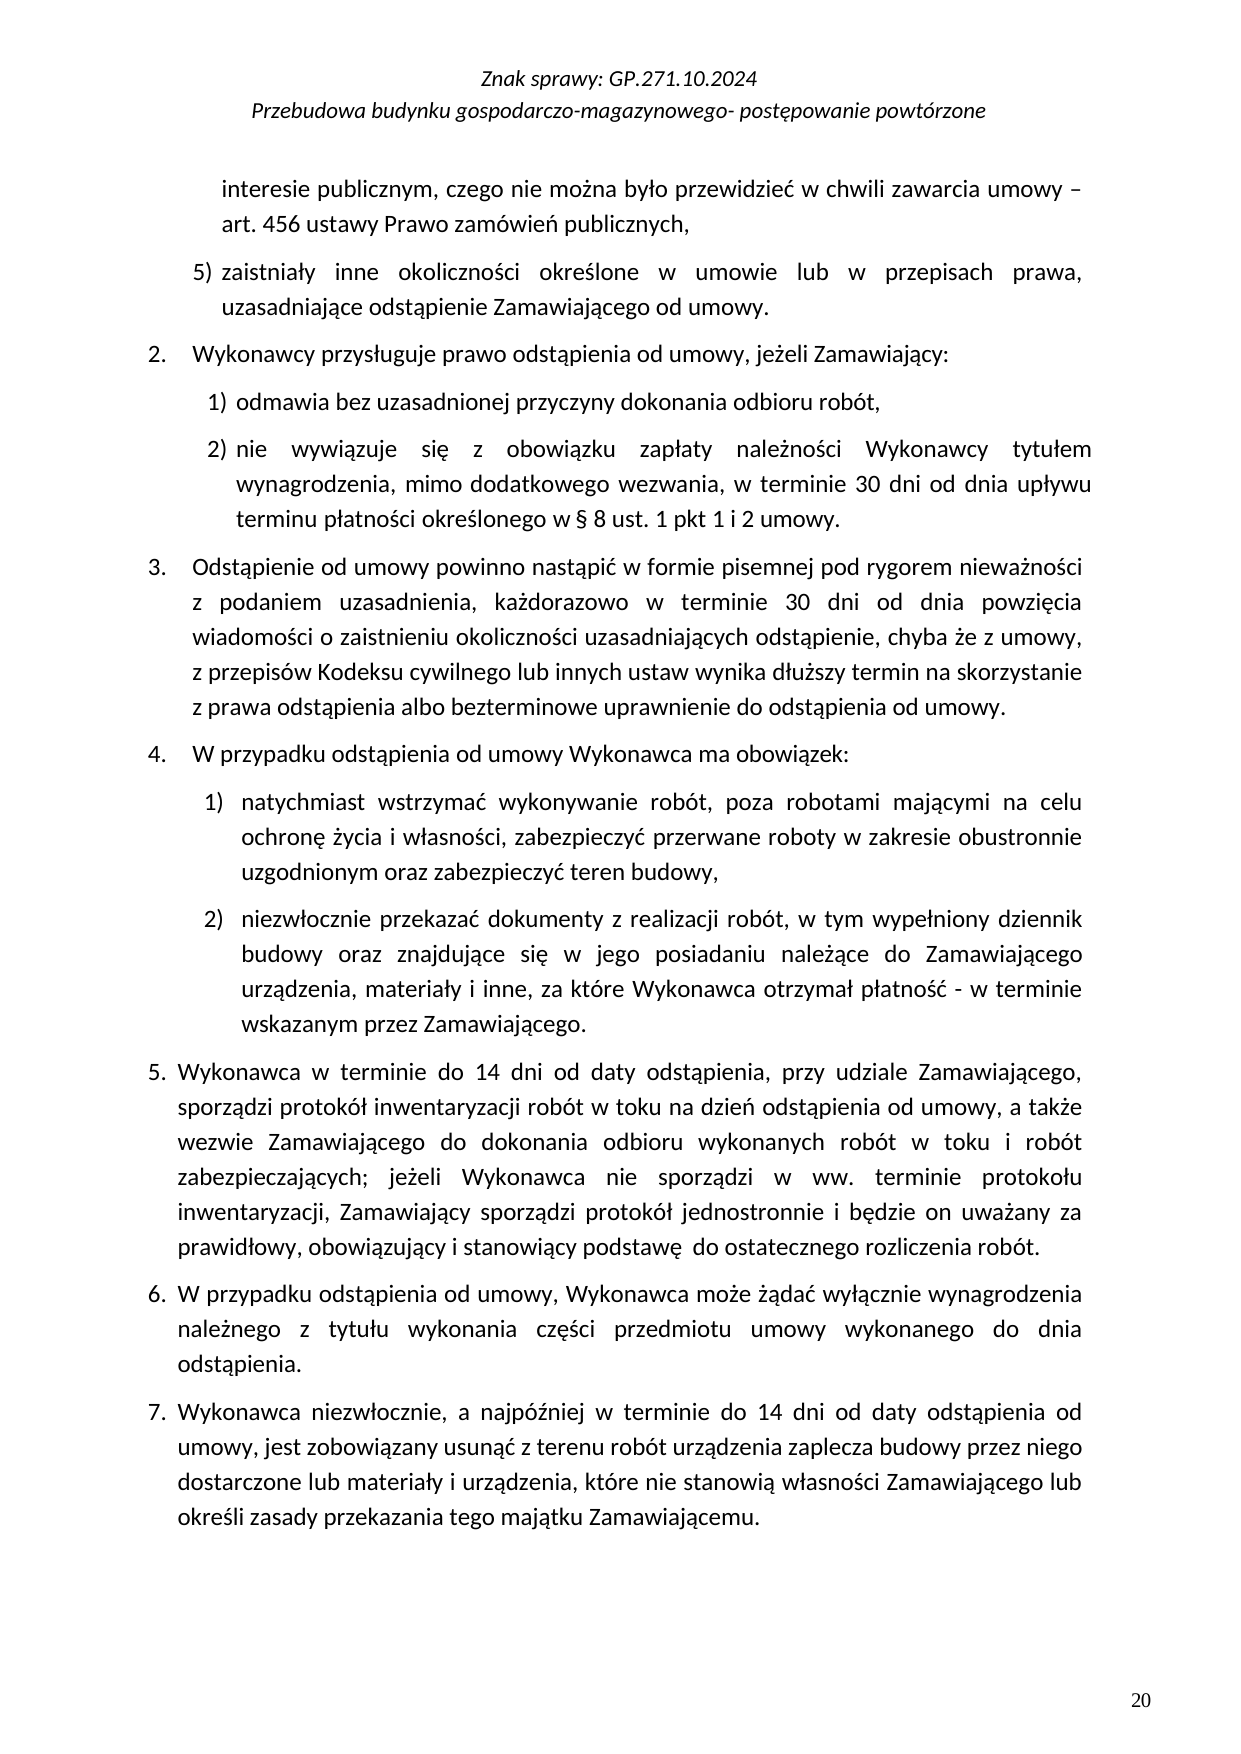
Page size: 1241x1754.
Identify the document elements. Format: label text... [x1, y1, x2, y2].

list Wykonawca w terminie do 14 dni od daty odstąpienia, przy udziale Zamawiającego, sporządzi protokół inwentaryzacji robót w toku na dzień odstąpienia od umowy, a także wezwie Zamawiającego do dokonania odbioru wykonanych robót w toku i robót zabezpieczających; jeżeli Wykonawca nie sporządzi w ww. terminie protokołu inwentaryzacji, Zamawiający sporządzi protokół jednostronnie i będzie on uważany za prawidłowy, obowiązujący i stanowiący podstawę do ostatecznego rozliczenia robót. [148, 1056, 1084, 1262]
list W przypadku odstąpienia od umowy, Wykonawca może żądać wyłącznie wynagrodzenia należnego z tytułu wykonania części przedmiotu umowy wykonanego do dnia odstąpienia. [148, 1279, 1084, 1379]
list W przypadku odstąpienia od umowy Wykonawca ma obowiązek: [148, 739, 1084, 769]
list odmawia bez uzasadnionej przyczyny dokonania odbioru robót, [207, 386, 1092, 417]
list zaistniały inne okoliczności określone w umowie lub w przepisach prawa, uzasadniające odstąpienie Zamawiającego od umowy. [192, 256, 1084, 322]
list Odstąpienie od umowy powinno nastąpić w formie pisemnej pod rygorem nieważności z podaniem uzasadnienia, każdorazowo w terminie 30 dni od dnia powzięcia wiadomości o zaistnieniu okoliczności uzasadniających odstąpienie, chyba że z umowy, z przepisów Kodeksu cywilnego lub innych ustaw wynika dłuższy termin na skorzystanie z prawa odstąpienia albo bezterminowe uprawnienie do odstąpienia od umowy. [148, 551, 1084, 722]
list niezwłocznie przekazać dokumenty z realizacji robót, w tym wypełniony dziennik budowy oraz znajdujące się w jego posiadaniu należące do Zamawiającego urządzenia, materiały i inne, za które Wykonawca otrzymał płatność - w terminie wskazanym przez Zamawiającego. [203, 904, 1084, 1039]
list natychmiast wstrzymać wykonywanie robót, poza robotami mającymi na celu ochronę życia i własności, zabezpieczyć przerwane roboty w zakresie obustronnie uzgodnionym oraz zabezpieczyć teren budowy, [203, 786, 1084, 887]
list Wykonawca niezwłocznie, a najpóźniej w terminie do 14 dni od daty odstąpienia od umowy, jest zobowiązany usunąć z terenu robót urządzenia zaplecza budowy przez niego dostarczone lub materiały i urządzenia, które nie stanowią własności Zamawiającego lub określi zasady przekazania tego majątku Zamawiającemu. [148, 1396, 1084, 1532]
list nie wywiązuje się z obowiązku zapłaty należności Wykonawcy tytułem wynagrodzenia, mimo dodatkowego wezwania, w terminie 30 dni od dnia upływu terminu płatności określonego w § 8 ust. 1 pkt 1 i 2 umowy. [207, 434, 1092, 534]
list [192, 174, 1084, 239]
list Wykonawcy przysługuje prawo odstąpienia od umowy, jeżeli Zamawiający: [148, 339, 1092, 369]
